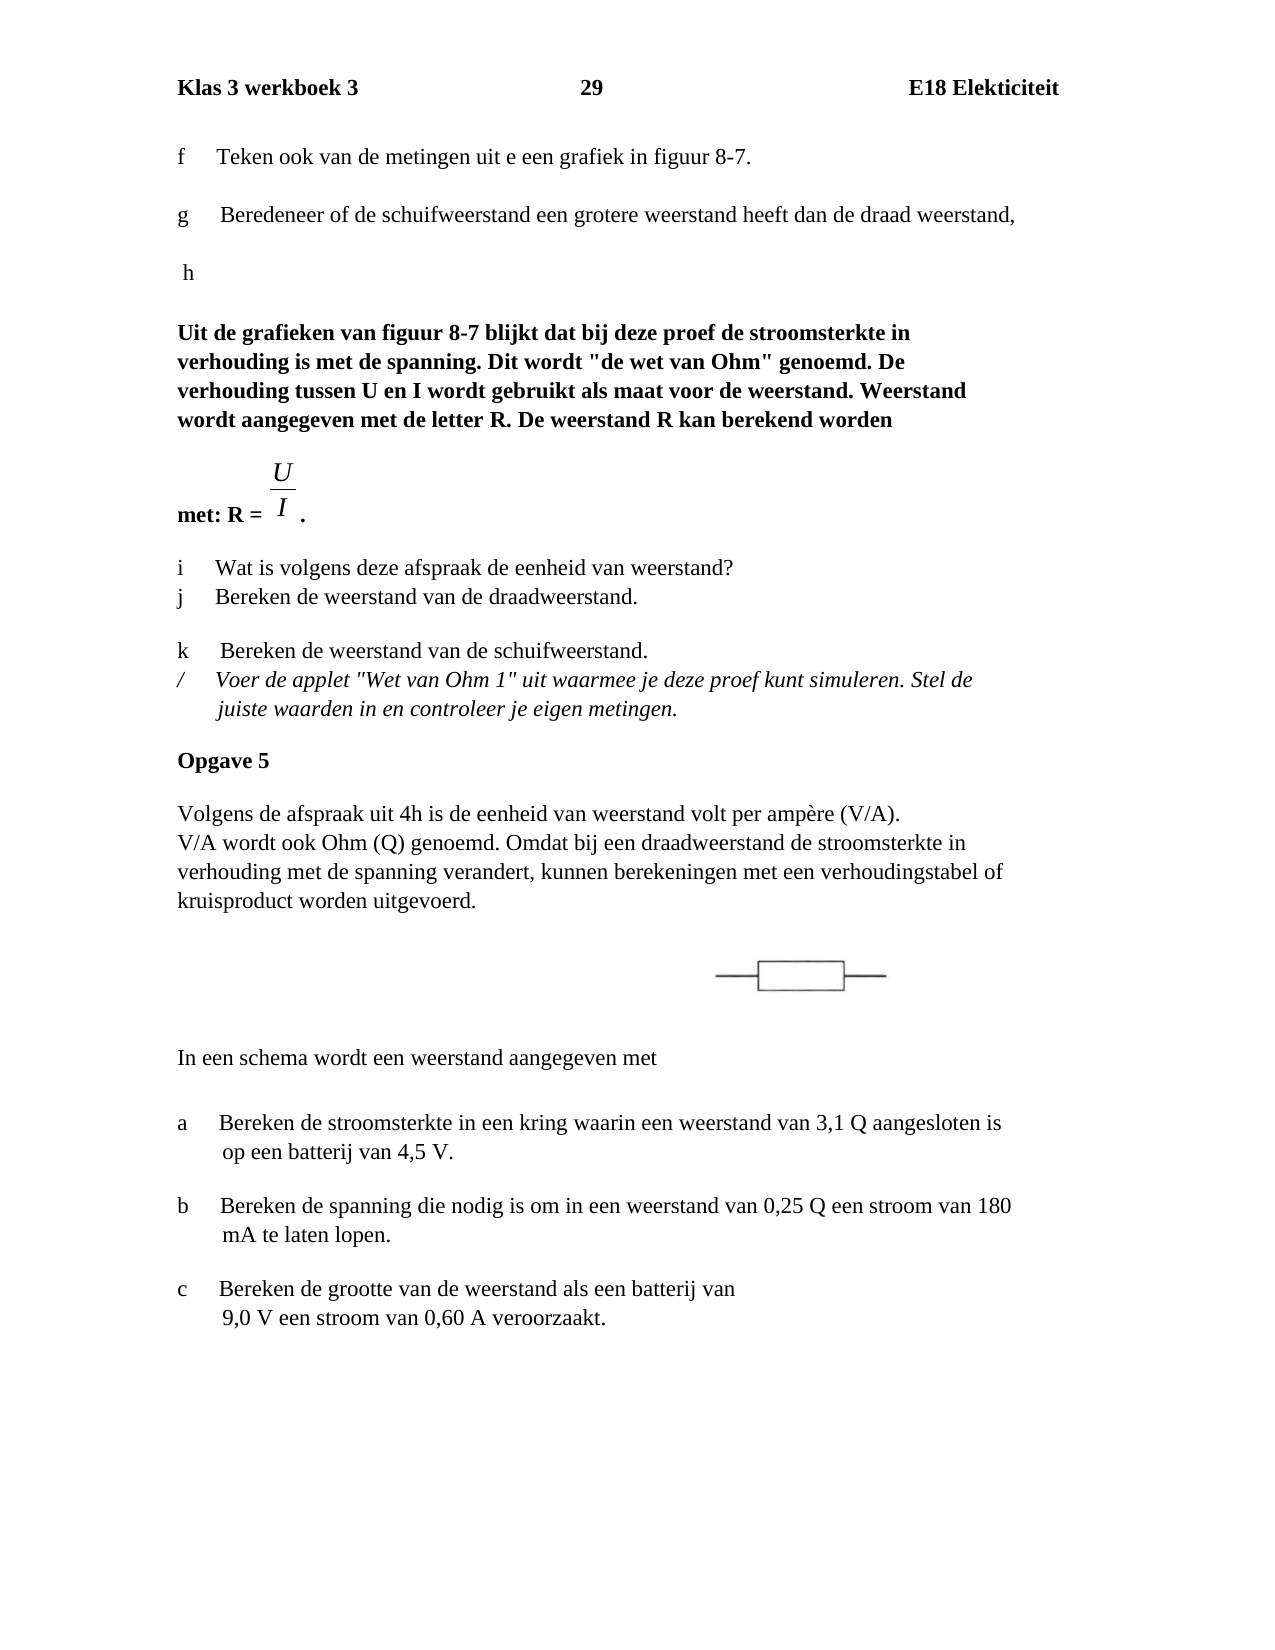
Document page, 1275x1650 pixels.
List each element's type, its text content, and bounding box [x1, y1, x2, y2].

text Opgave 5 [177, 747, 1087, 773]
text /Voer de applet "Wet van Ohm 1" uit waarmee je deze proef kunt simuleren. Stel de juiste waarden in en controleer je eigen metingen. [177, 664, 1001, 722]
text V/A wordt ook Ohm (Q) genoemd. Omdat bij een draadweerstand de stroomsterkte in verhouding met de spanning verandert, kunnen berekeningen met een verhoudingstabel of kruisproduct worden uitgevoerd. [177, 827, 1019, 914]
text jBereken de weerstand van de draadweerstand. [177, 581, 799, 610]
text iWat is volgens deze afspraak de eenheid van weerstand? [177, 552, 799, 581]
picture [708, 950, 889, 994]
text Uit de grafieken van figuur 8-7 blijkt dat bij deze proef de stroomsterkte in verhouding is met de spanning. Dit wordt "de wet van Ohm" genoemd. De verhouding tussen U en I wordt gebruikt als maat voor de weerstand. Weerstand wordt aangegeven met de letter R. De weerstand R kan berekend worden [177, 317, 982, 433]
text bBereken de spanning die nodig is om in een weerstand van 0,25 Q een stroom van 180 mA te laten lopen. [177, 1191, 1038, 1248]
text In een schema wordt een weerstand aangegeven met [177, 1044, 1087, 1070]
text gBeredeneer of de schuifweerstand een grotere weerstand heeft dan de draad weerstand, [177, 176, 1087, 234]
text kBereken de weerstand van de schuifweerstand. [177, 635, 1087, 664]
text aBereken de stroomsterkte in een kring waarin een weerstand van 3,1 Q aangesloten is op een batterij van 4,5 V. [177, 1108, 1029, 1166]
text Volgens de afspraak uit 4h is de eenheid van weerstand volt per ampère (V/A). [177, 798, 1087, 827]
text cBereken de grootte van de weerstand als een batterij van 9,0 V een stroom van 0,60 A veroorzaakt. [177, 1273, 757, 1332]
text fTeken ook van de metingen uit e een grafiek in figuur 8-7. [177, 118, 1087, 176]
text met: R = . [177, 458, 1087, 527]
text h [177, 234, 1087, 292]
